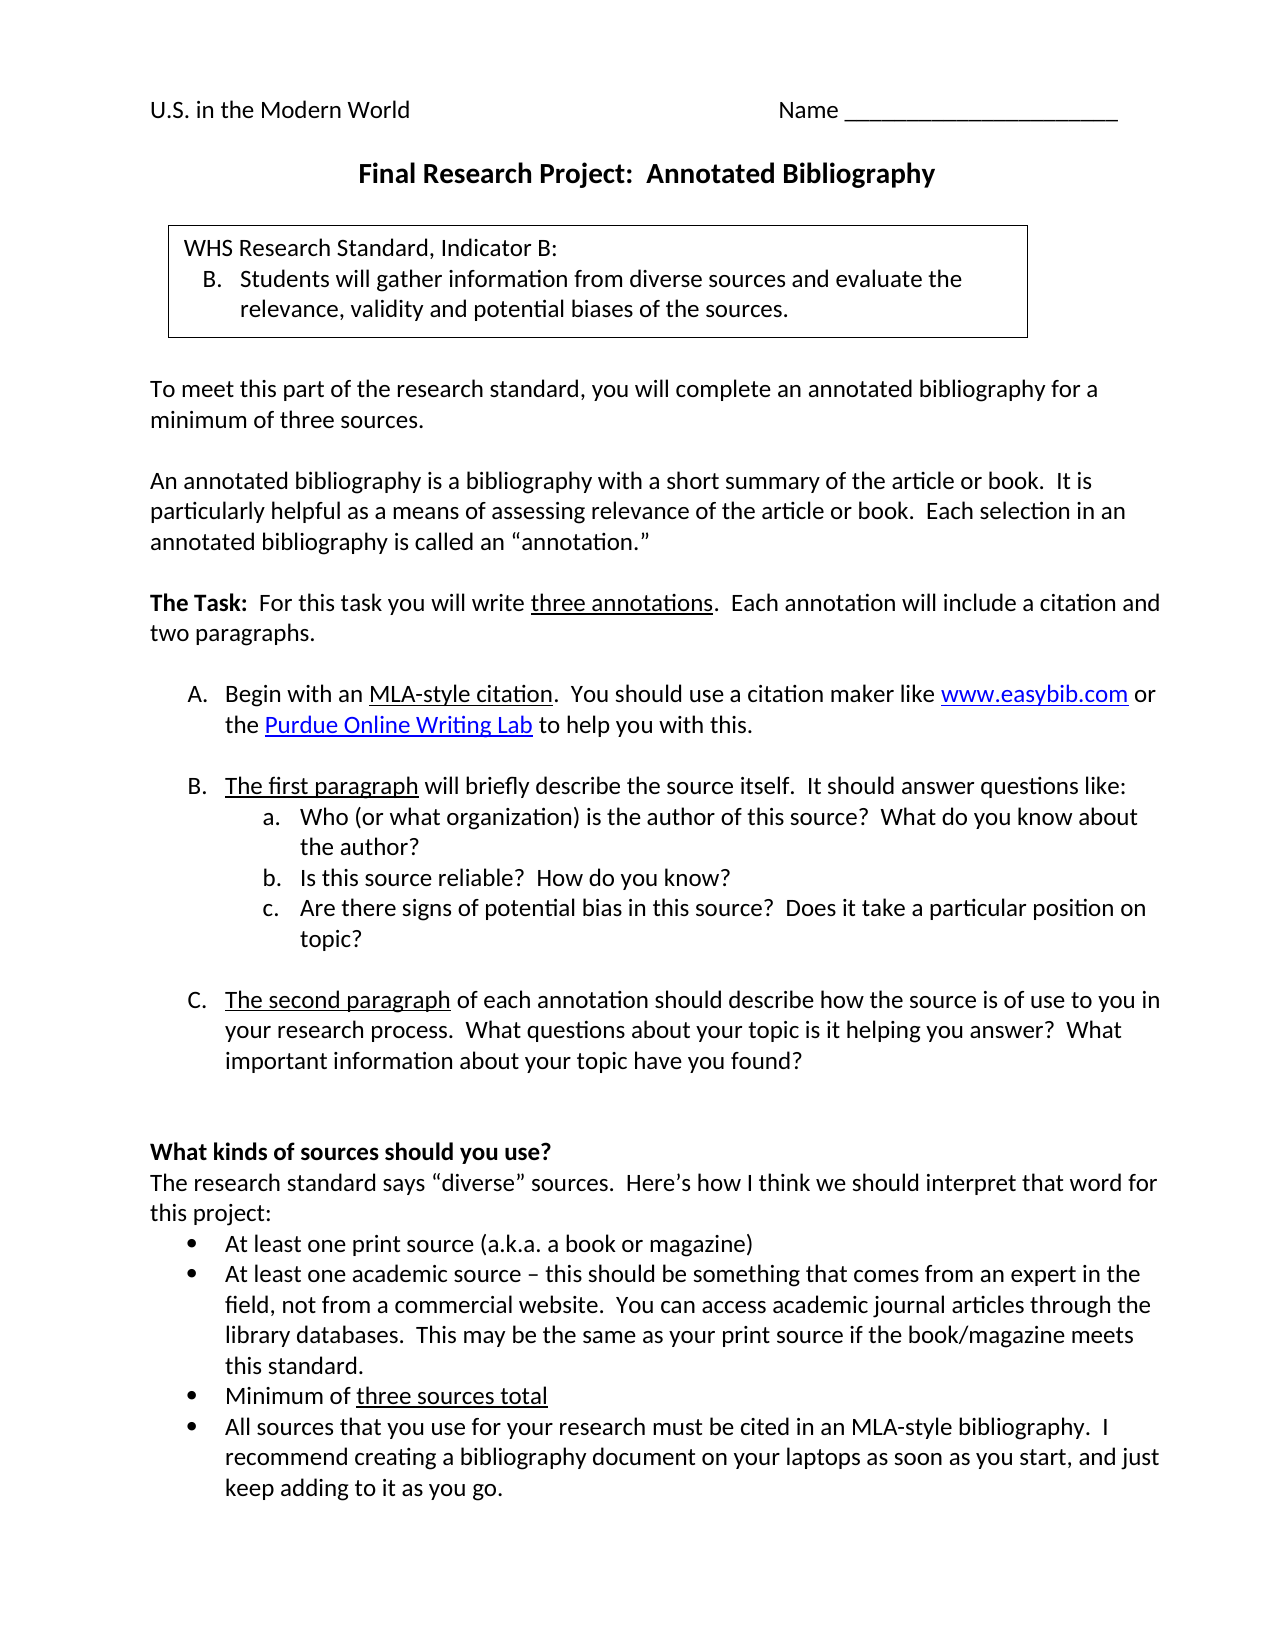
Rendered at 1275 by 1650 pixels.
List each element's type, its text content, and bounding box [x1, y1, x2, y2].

list Begin with an MLA-style citation. You should use a citation maker like www.easybib.com or the Purdue Online Writing Lab to help you with this. [187, 678, 1172, 739]
list At least one academic source – this should be something that comes from an expert in the field, not from a commercial website. You can access academic journal articles through the library databases. This may be the same as your print source if the book/magazine meets this standard. [187, 1258, 1172, 1381]
text What kinds of sources should you use? [150, 1136, 1172, 1167]
list All sources that you use for your research must be cited in an MLA-style bibliography. I recommend creating a bibliography document on your laptops as soon as you start, and just keep adding to it as you go. [187, 1411, 1172, 1503]
text Final Research Project: Annotated Bibliography [122, 155, 1172, 190]
text To meet this part of the research standard, you will complete an annotated bibliography for a minimum of three sources. [150, 373, 1172, 434]
list The second paragraph of each annotation should describe how the source is of use to you in your research process. What questions about your topic is it helping you answer? What important information about your topic have you found? [187, 984, 1172, 1075]
list Are there signs of potential bias in this source? Does it take a particular position on topic? [262, 892, 1172, 953]
list The first paragraph will briefly describe the source itself. It should answer questions like: [187, 770, 1172, 801]
text The research standard says “diverse” sources. Here’s how I think we should interpret that word for this project: [150, 1167, 1172, 1228]
text The Task: For this task you will write three annotations. Each annotation will include a citation and two paragraphs. [150, 587, 1172, 648]
text U.S. in the Modern World Name ______________________ [150, 94, 1172, 124]
list Is this source reliable? How do you know? [262, 862, 1172, 892]
list At least one print source (a.k.a. a book or magazine) [187, 1228, 1172, 1258]
list Who (or what organization) is the author of this source? What do you know about the author? [262, 801, 1172, 862]
text An annotated bibliography is a bibliography with a short summary of the article or book. It is particularly helpful as a means of assessing relevance of the article or book. Each selection in an annotated bibliography is called an “annotation.” [150, 465, 1172, 556]
list Minimum of three sources total [187, 1381, 1172, 1411]
